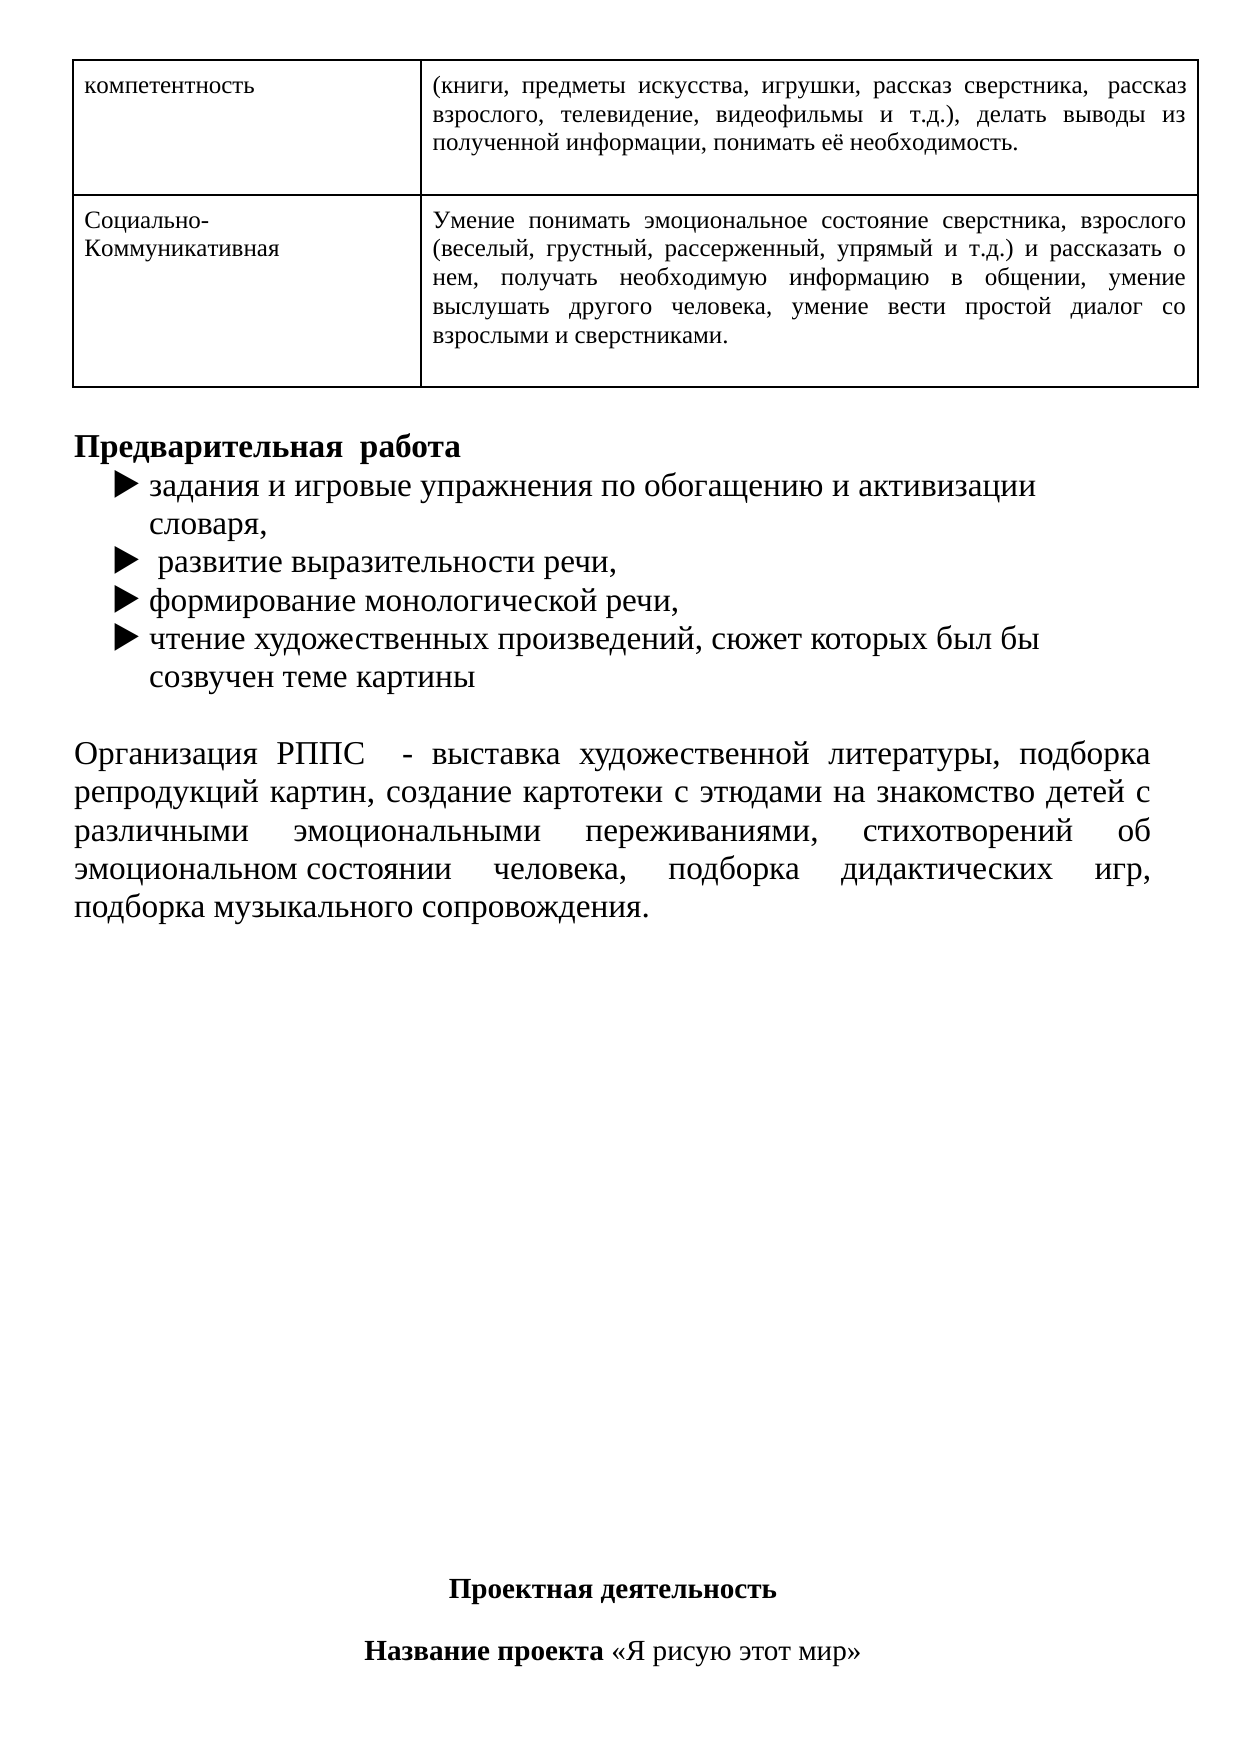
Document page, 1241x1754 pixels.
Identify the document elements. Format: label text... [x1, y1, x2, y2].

list чтение художественных произведений, сюжет которых был бы созвучен теме картины [111, 618, 1152, 695]
table_cell Социально- Коммуникативная [74, 196, 420, 386]
text Проектная деятельность [74, 1571, 1152, 1604]
list формирование монологической речи, [111, 580, 1152, 618]
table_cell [422, 61, 1197, 194]
table_cell Умение понимать эмоциональное состояние сверстника, взрослого (веселый, грустный, рассерженный, упрямый и т.д.) и рассказать о нем, получать необходимую информацию в общении, умение выслушать другого человека, умение вести простой диалог со взрослыми и сверстниками. [422, 196, 1197, 386]
list развитие выразительности речи, [111, 542, 1152, 580]
text Предварительная работа [74, 427, 1152, 465]
text Организация РППС - выставка художественной литературы, подборка репродукций картин, создание картотеки с этюдами на знакомство детей с различными эмоциональными переживаниями, стихотворений об эмоциональном состоянии человека, подборка дидактических игр, подборка музыкального сопровождения. [74, 733, 1152, 925]
text Название проекта «Я рисую этот мир» [74, 1633, 1152, 1667]
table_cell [74, 61, 420, 194]
list задания и игровые упражнения по обогащению и активизации словаря, [111, 465, 1152, 542]
